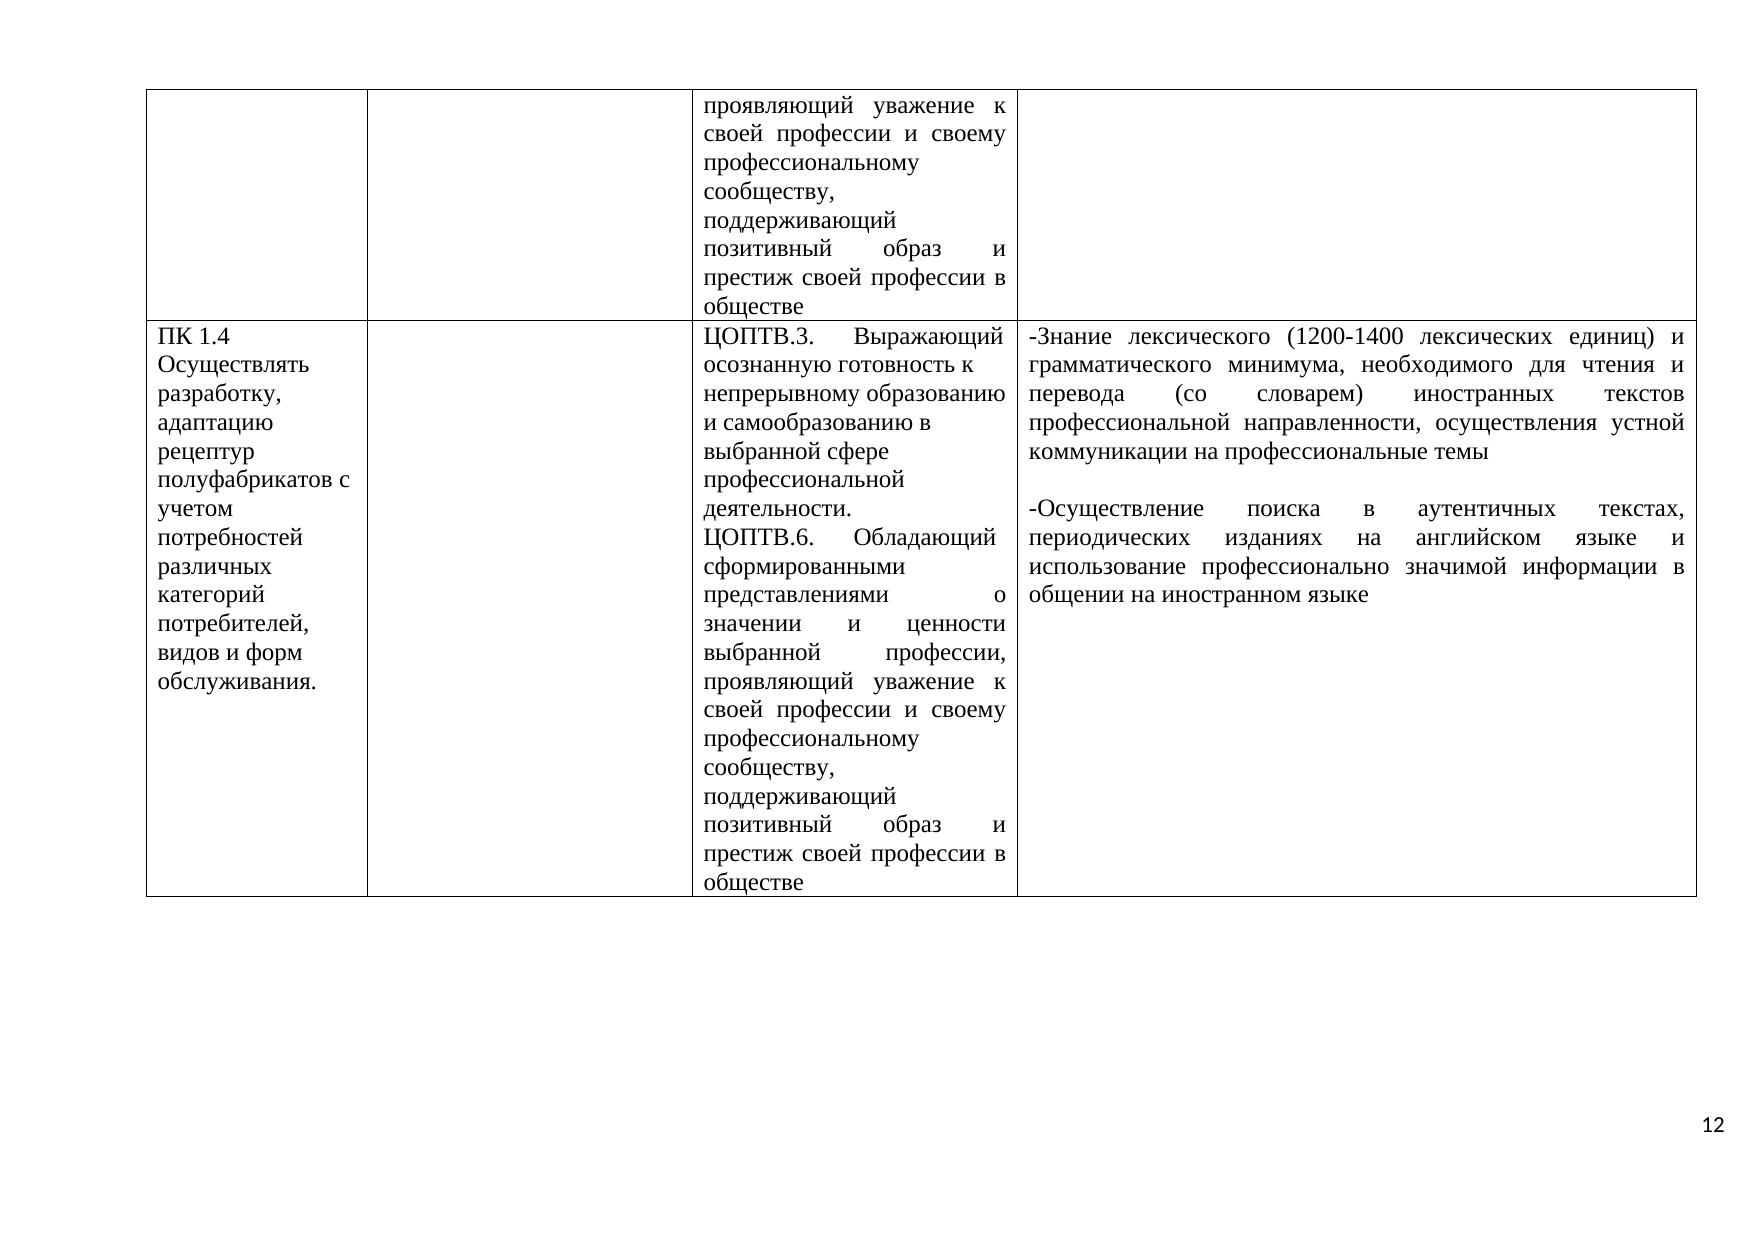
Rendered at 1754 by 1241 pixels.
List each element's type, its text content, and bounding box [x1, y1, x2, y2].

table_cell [1018, 90, 1696, 320]
table_cell ПК 1.4 Осуществлять разработку, адаптацию рецептур полуфабрикатов с учетом потребностей различных категорий потребителей, видов и форм обслуживания. [147, 321, 367, 896]
table_cell [368, 90, 692, 320]
table_cell [368, 321, 692, 896]
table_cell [693, 90, 1017, 320]
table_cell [147, 90, 367, 320]
table_cell -Знание лексического (1200-1400 лексических единиц) и грамматического минимума, необходимого для чтения и перевода (со словарем) иностранных текстов профессиональной направленности, осуществления устной коммуникации на профессиональные темы -Осуществление поиска в аутентичных текстах, периодических изданиях на английском языке и использование профессионально значимой информации в общении на иностранном языке [1018, 321, 1696, 896]
